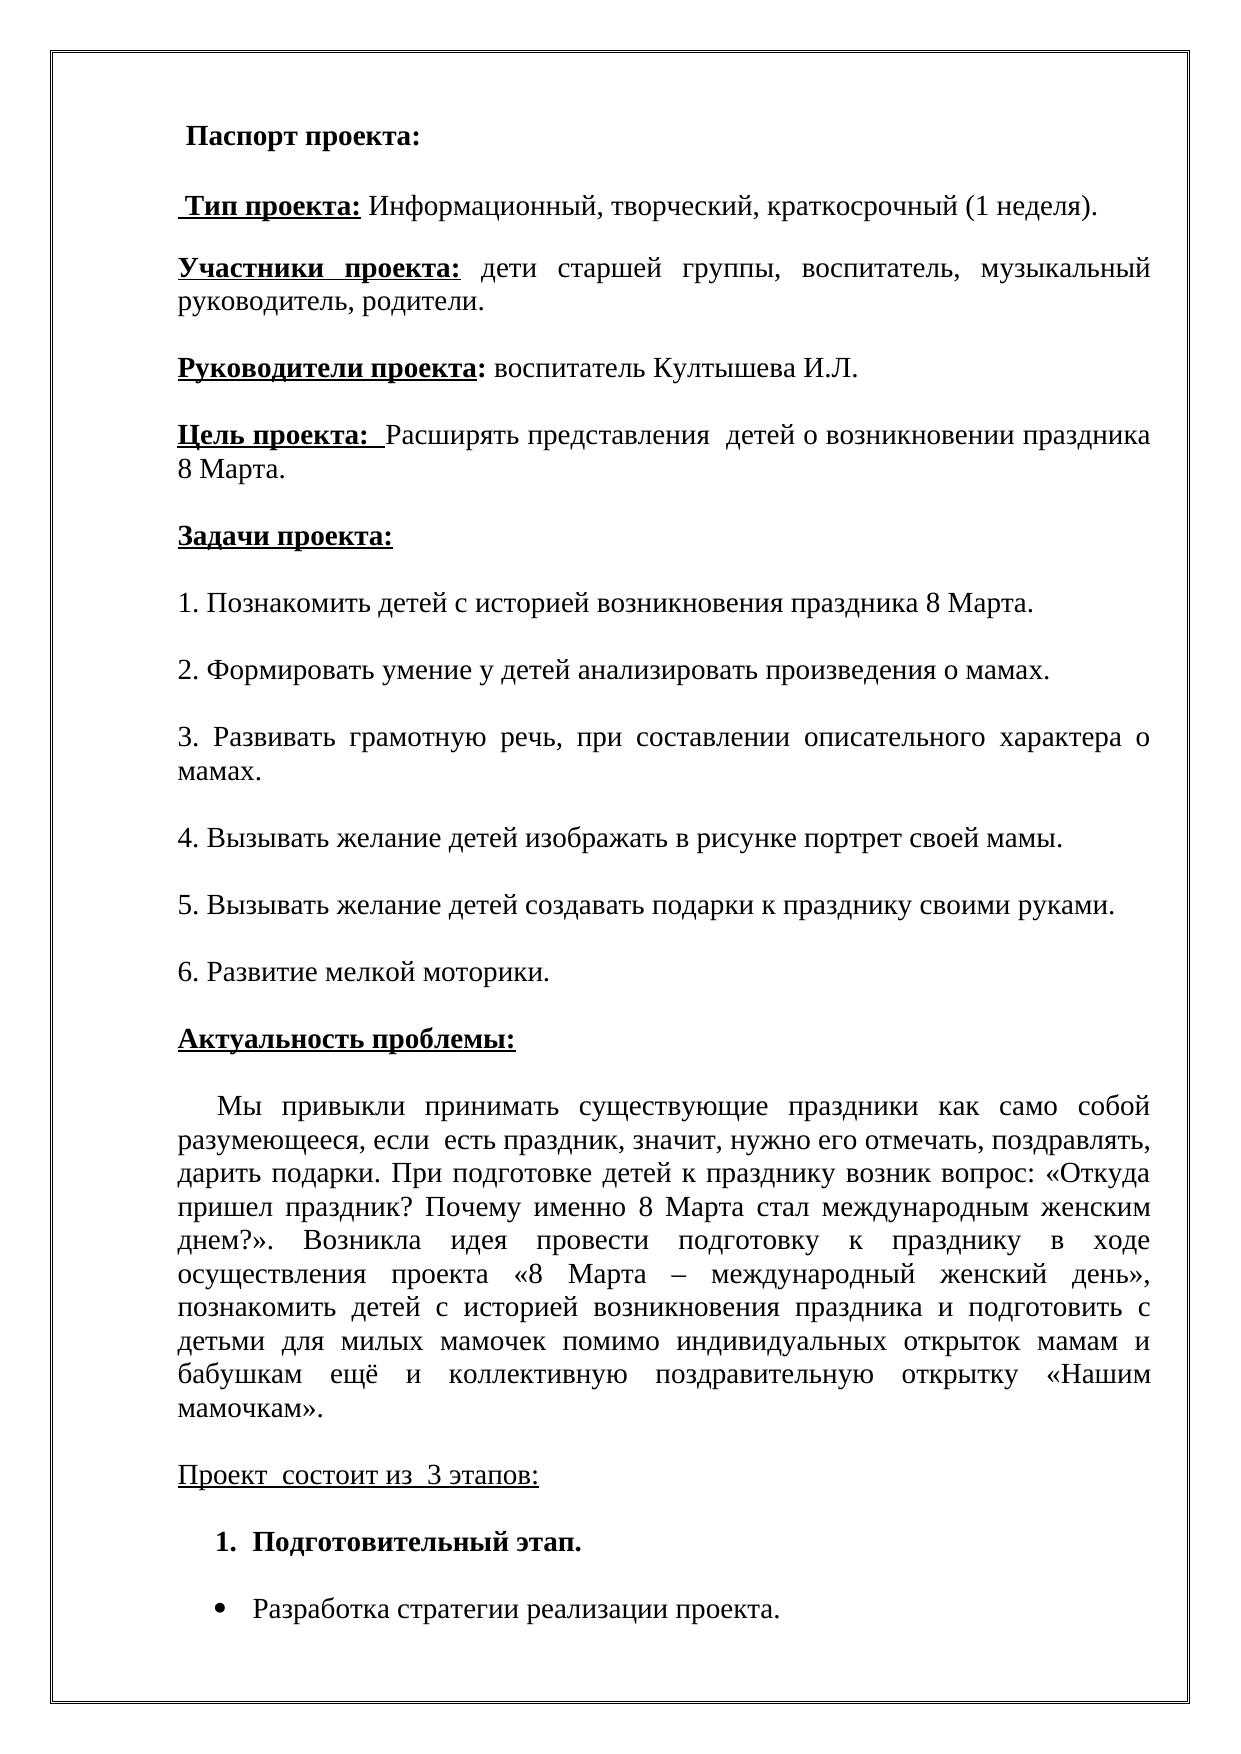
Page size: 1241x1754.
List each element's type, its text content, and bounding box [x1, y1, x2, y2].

text Руководители проекта: воспитатель Култышева И.Л. [177, 350, 1152, 384]
text 4. Вызывать желание детей изображать в рисунке портрет своей мамы. [177, 820, 1152, 853]
text 5. Вызывать желание детей создавать подарки к празднику своими руками. [177, 887, 1152, 921]
list Разработка стратегии реализации проекта. [215, 1591, 1152, 1625]
text Актуальность проблемы: [177, 1021, 1152, 1055]
text Тип проекта: Информационный, творческий, краткосрочный (1 неделя). [177, 188, 1152, 222]
text 1. Познакомить детей с историей возникновения праздника 8 Марта. [177, 585, 1152, 619]
text 3. Развивать грамотную речь, при составлении описательного характера о мамах. [177, 719, 1152, 786]
text 6. Развитие мелкой моторики. [177, 954, 1152, 988]
text Проект состоит из 3 этапов: [177, 1457, 1152, 1491]
list Подготовительный этап. [215, 1524, 1152, 1558]
text Цель проекта: Расширять представления детей о возникновении праздника 8 Марта. [177, 417, 1152, 484]
text Задачи проекта: [177, 518, 1152, 552]
text 2. Формировать умение у детей анализировать произведения о мамах. [177, 652, 1152, 686]
text Участники проекта: дети старшей группы, воспитатель, музыкальный руководитель, родители. [177, 250, 1152, 317]
text Паспорт проекта: [177, 118, 1152, 152]
text Мы привыкли принимать существующие праздники как само собой разумеющееся, если есть праздник, значит, нужно его отмечать, поздравлять, дарить подарки. При подготовке детей к празднику возник вопрос: «Откуда пришел праздник? Почему именно 8 Марта стал международным женским днем?». Возникла идея провести подготовку к празднику в ходе осуществления проекта «8 Марта – международный женский день», познакомить детей с историей возникновения праздника и подготовить с детьми для милых мамочек помимо индивидуальных открыток мамам и бабушкам ещё и коллективную поздравительную открытку «Нашим мамочкам». [177, 1088, 1152, 1424]
